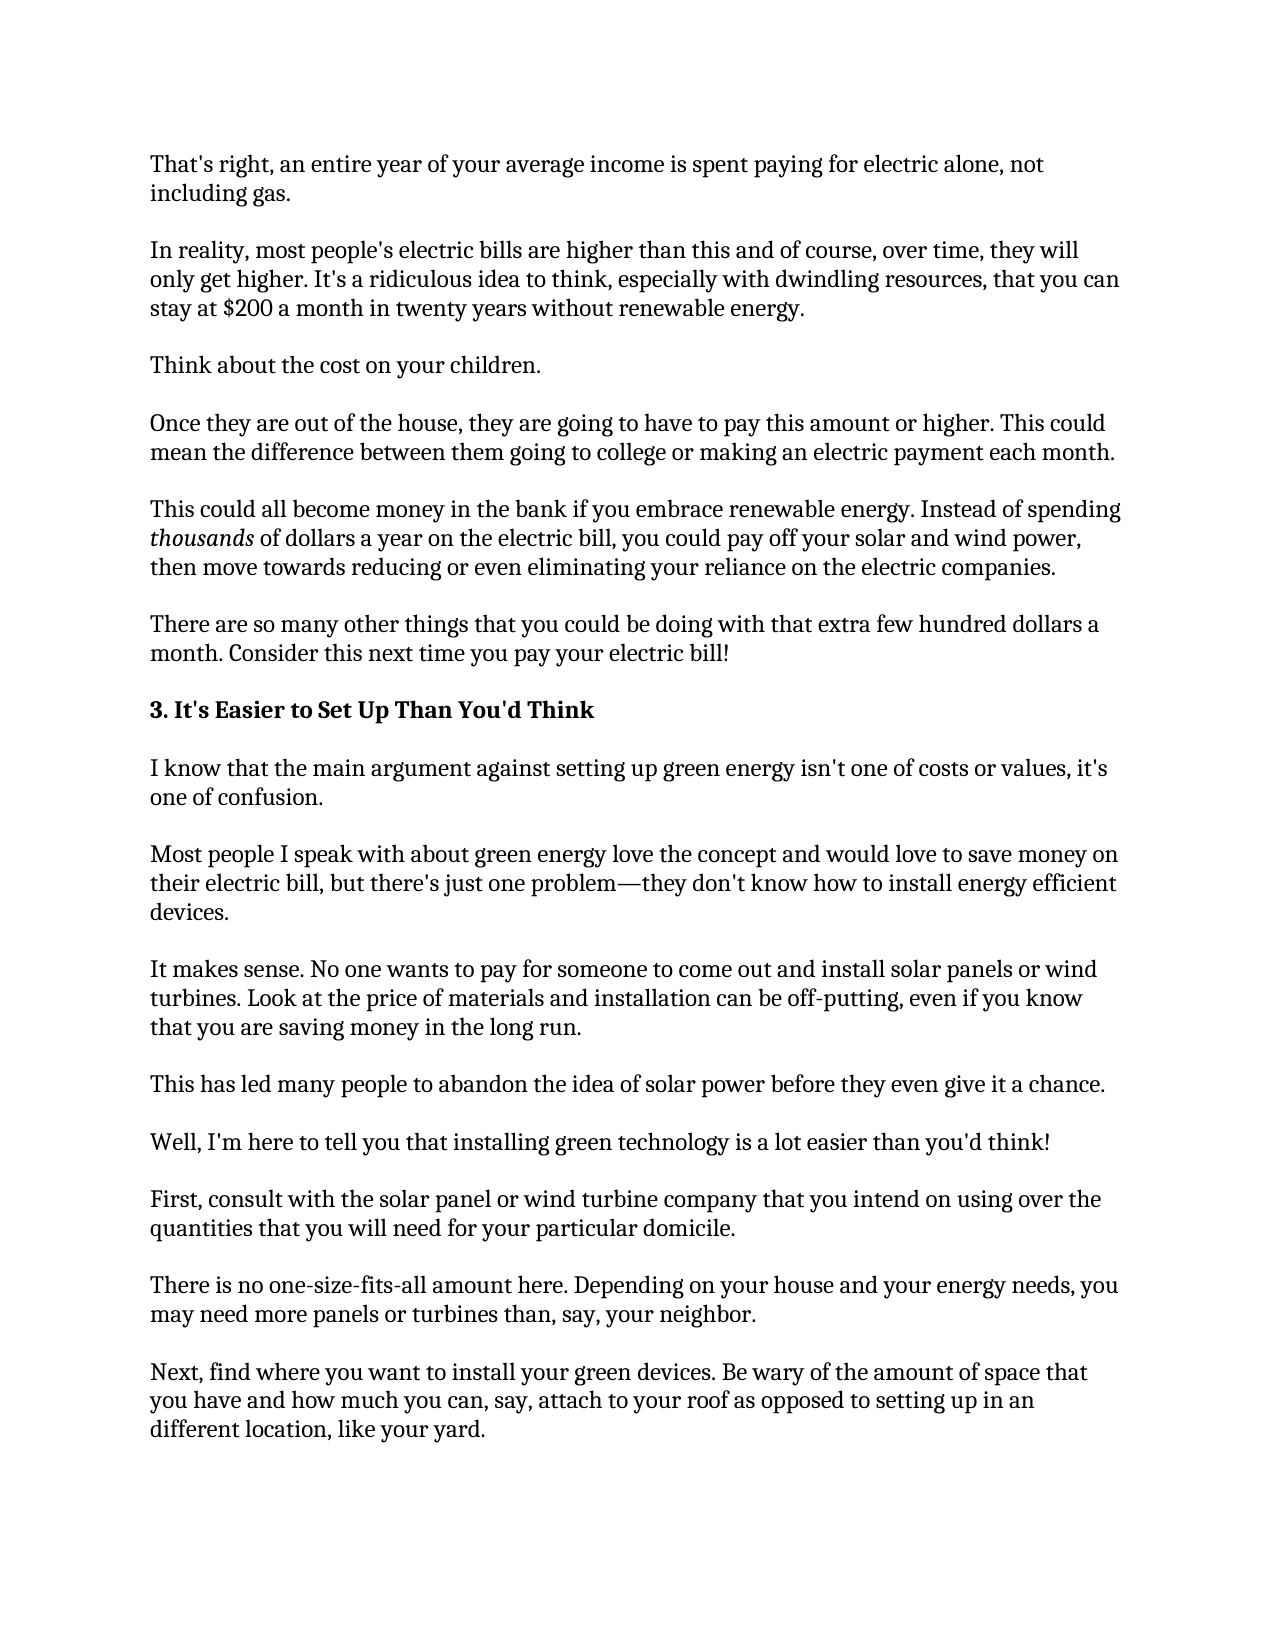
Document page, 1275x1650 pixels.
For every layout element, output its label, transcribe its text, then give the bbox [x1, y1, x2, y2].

text There is no one-size-fits-all amount here. Depending on your house and your energy needs, you may need more panels or turbines than, say, your neighbor. [150, 1271, 1125, 1329]
text First, consult with the solar panel or wind turbine company that you intend on using over the quantities that you will need for your particular domicile. [150, 1185, 1125, 1242]
text Think about the cost on your children. [150, 351, 1125, 380]
text There are so many other things that you could be doing with that extra few hundred dollars a month. Consider this next time you pay your electric bill! [150, 610, 1125, 667]
text This could all become money in the bank if you embrace renewable energy. Instead of spending thousands of dollars a year on the electric bill, you could pay off your solar and wind power, then move towards reducing or even eliminating your reliance on the electric companies. [150, 495, 1125, 581]
text It makes sense. No one wants to pay for someone to come out and install solar panels or wind turbines. Look at the price of materials and installation can be off-putting, even if you know that you are saving money in the long run. [150, 955, 1125, 1041]
text 3. It's Easier to Set Up Than You'd Think [150, 696, 1125, 725]
text In reality, most people's electric bills are higher than this and of course, over time, they will only get higher. It's a ridiculous idea to think, especially with dwindling resources, that you can stay at $200 a month in twenty years without renewable energy. [150, 236, 1125, 322]
text Once they are out of the house, they are going to have to pay this amount or higher. This could mean the difference between them going to college or making an electric payment each month. [150, 409, 1125, 466]
text Most people I speak with about green energy love the concept and would love to save money on their electric bill, but there's just one problem—they don't know how to install energy efficient devices. [150, 840, 1125, 926]
text Next, find where you want to install your green devices. Be wary of the amount of space that you have and how much you can, say, attach to your roof as opposed to setting up in an different location, like your yard. [150, 1357, 1125, 1444]
text That's right, an entire year of your average income is spent paying for electric alone, not including gas. [150, 150, 1125, 207]
text Well, I'm here to tell you that installing green technology is a lot easier than you'd think! [150, 1127, 1125, 1156]
text I know that the main argument against setting up green energy isn't one of costs or values, it's one of confusion. [150, 754, 1125, 811]
text This has led many people to abandon the idea of solar power before they even give it a chance. [150, 1070, 1125, 1099]
